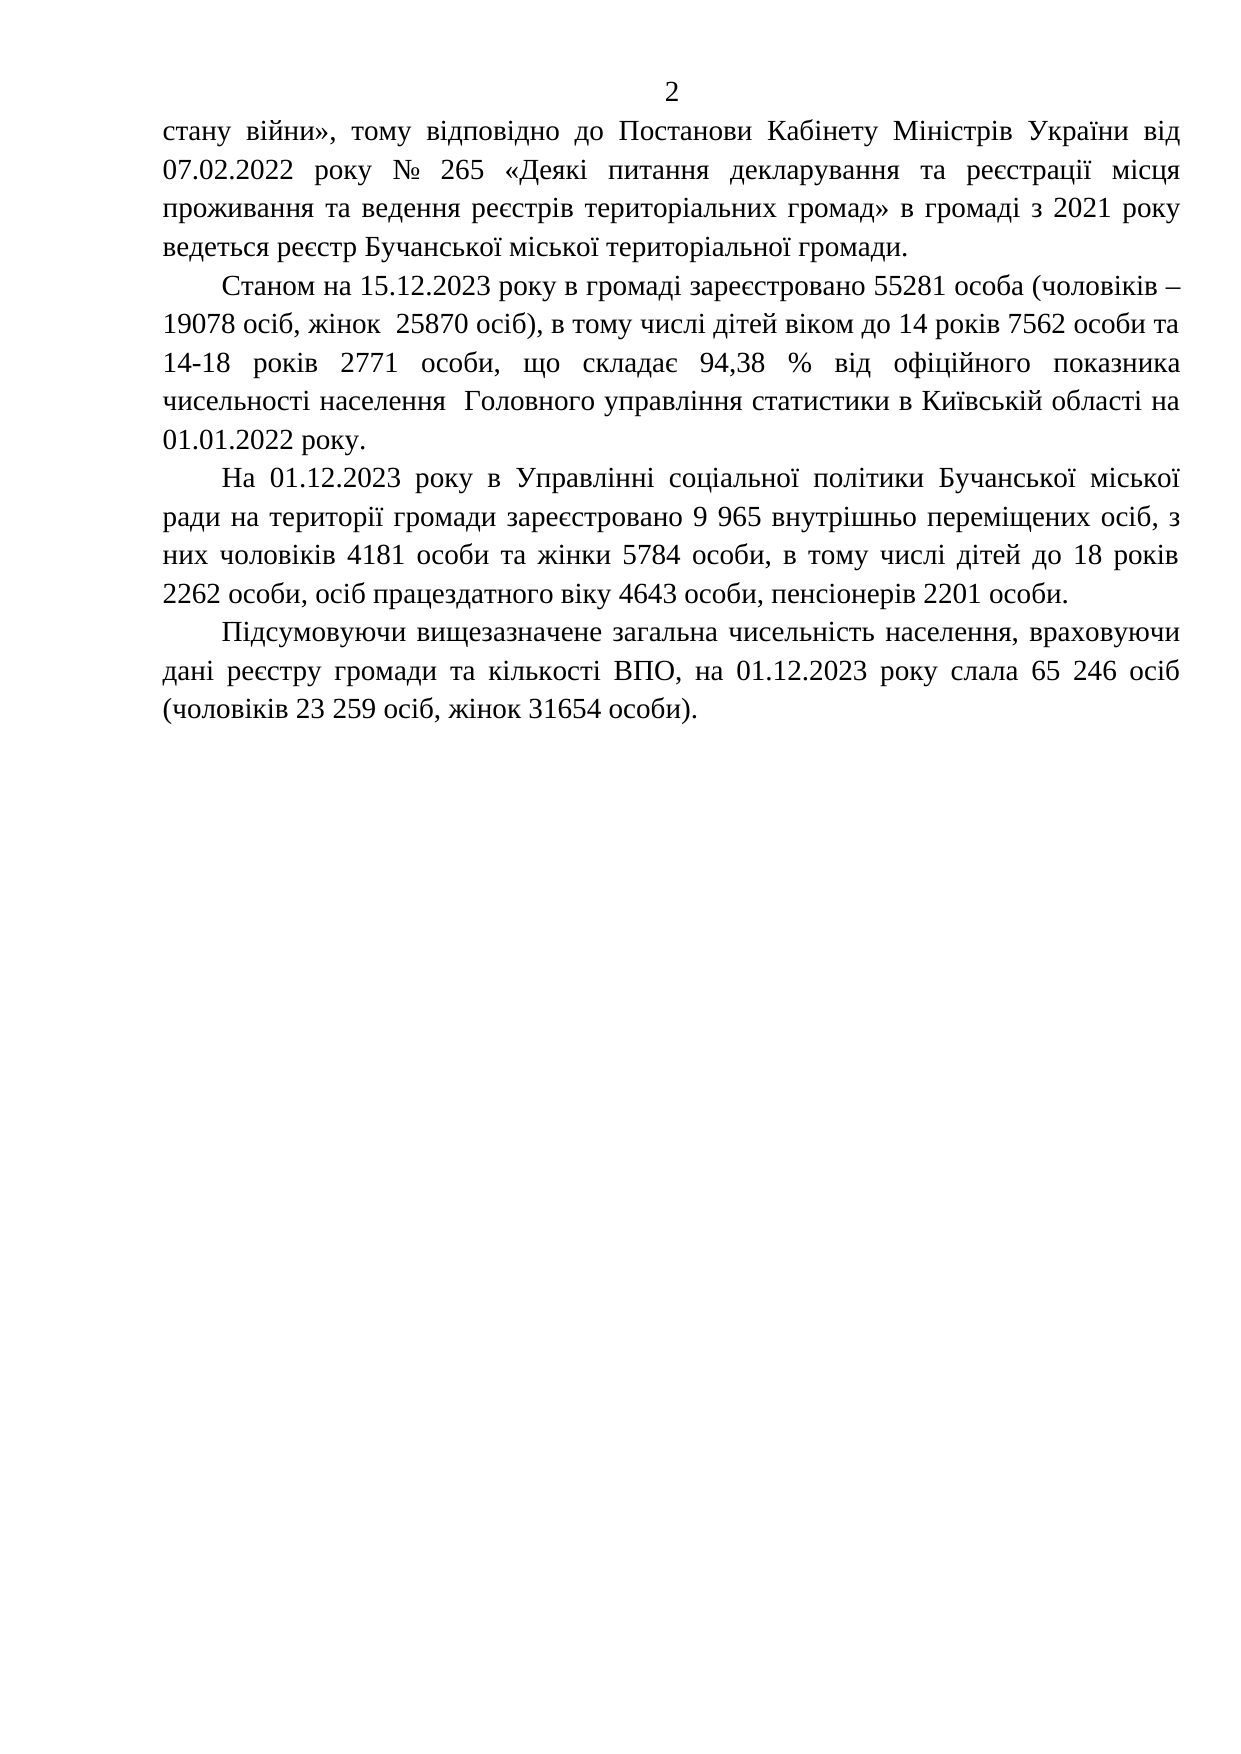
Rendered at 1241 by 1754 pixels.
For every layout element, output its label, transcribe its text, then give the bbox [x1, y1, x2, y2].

text На 01.12.2023 року в Управлінні соціальної політики Бучанської міської ради на території громади зареєстровано 9 965 внутрішньо переміщених осіб, з них чоловіків 4181 особи та жінки 5784 особи, в тому числі дітей до 18 років 2262 особи, осіб працездатного віку 4643 особи, пенсіонерів 2201 особи. [162, 460, 1181, 609]
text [162, 113, 1181, 263]
text Станом на 15.12.2023 року в громаді зареєстровано 55281 особа (чоловіків – 19078 осіб, жінок 25870 осіб), в тому числі дітей віком до 14 років 7562 особи та 14-18 років 2771 особи, що складає 94,38 % від офіційного показника чисельності населення Головного управління статистики в Київській області на 01.01.2022 року. [162, 268, 1181, 455]
text Підсумовуючи вищезазначене загальна чисельність населення, враховуючи дані реєстру громади та кількості ВПО, на 01.12.2023 року слала 65 246 осіб (чоловіків 23 259 осіб, жінок 31654 особи). [162, 614, 1181, 725]
